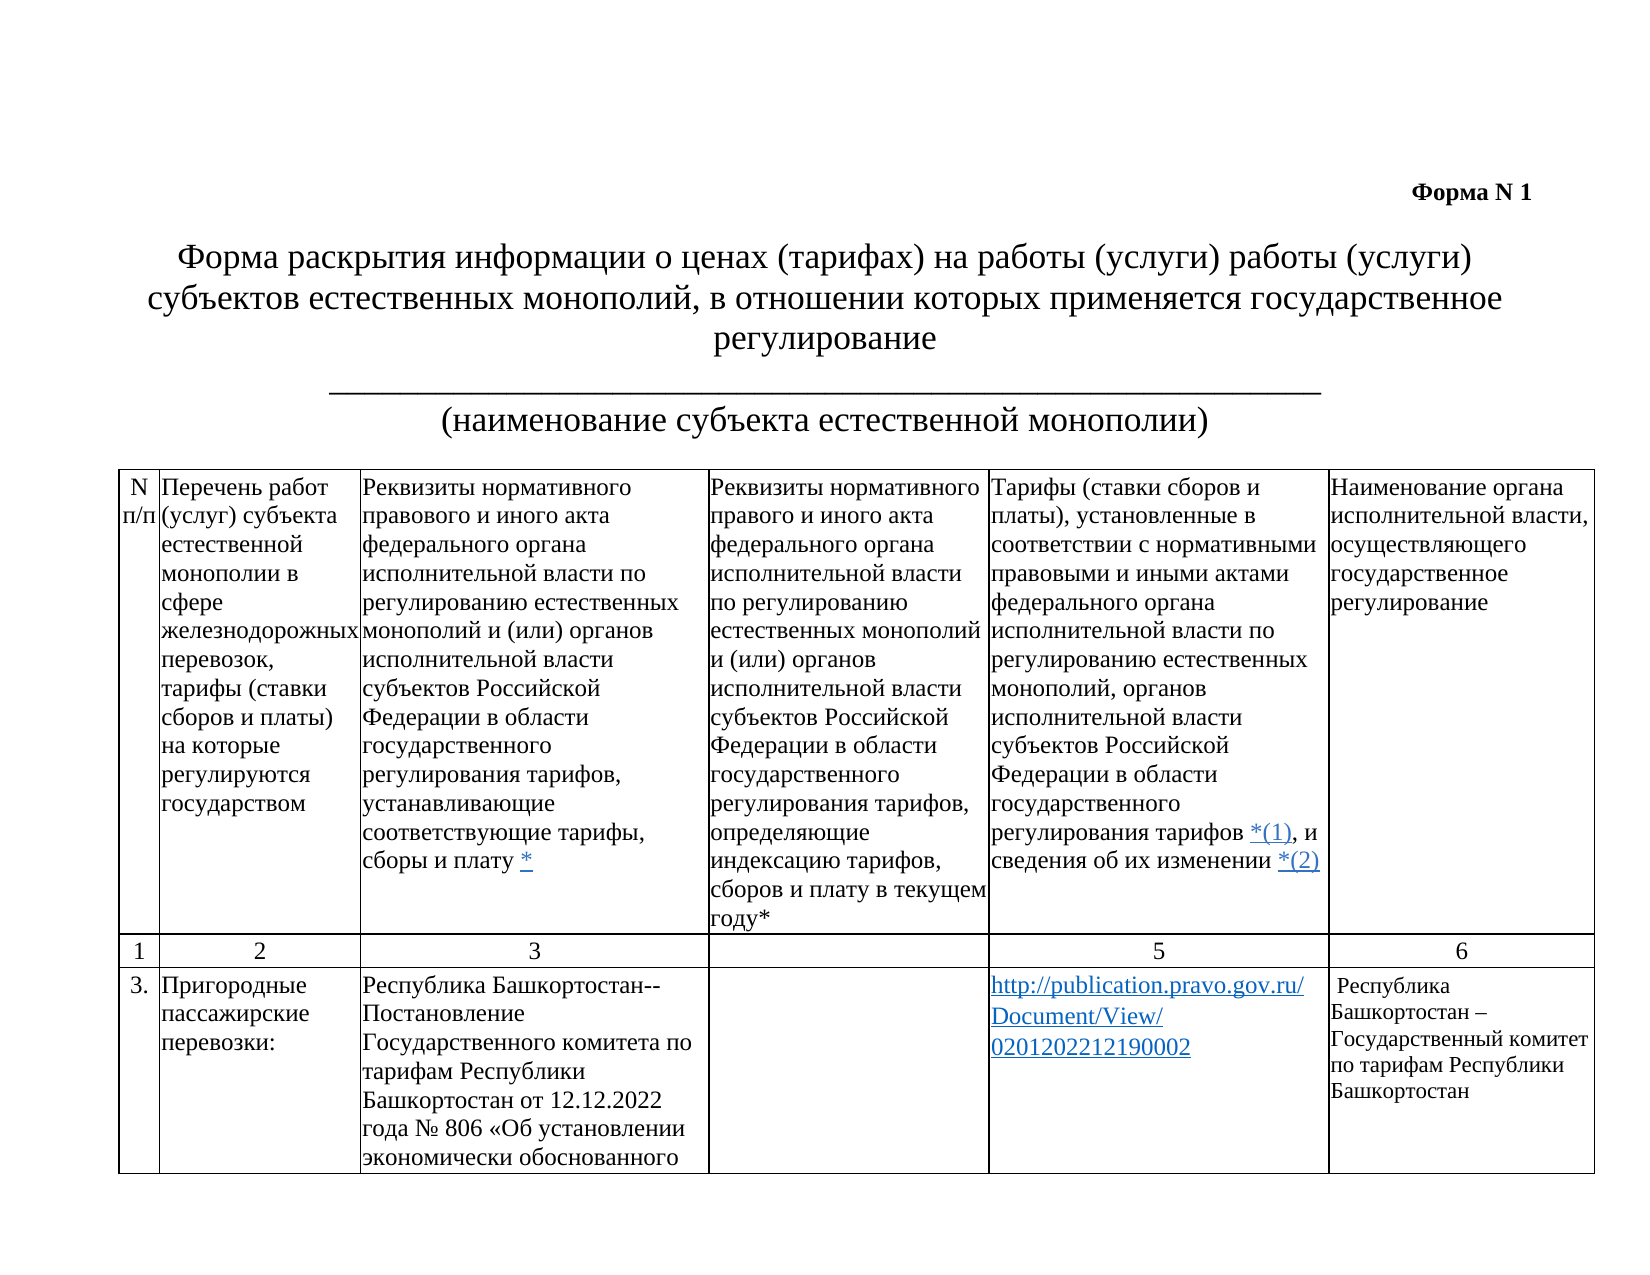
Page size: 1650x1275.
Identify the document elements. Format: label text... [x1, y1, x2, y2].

text Форма N 1 [118, 177, 1532, 206]
table_cell [710, 935, 988, 967]
table_header Наименование органа исполнительной власти, осуществляющего государственное регулирование [1330, 470, 1594, 933]
table_cell 5 [990, 935, 1328, 967]
table_header Реквизиты нормативного правового и иного акта федерального органа исполнительной власти по регулированию естественных монополий и (или) органов исполнительной власти субъектов Российской Федерации в области государственного регулирования тарифов, устанавливающие соответствующие тарифы, сборы и плату * [361, 470, 708, 933]
table_header Реквизиты нормативного правого и иного акта федерального органа исполнительной власти по регулированию естественных монополий и (или) органов исполнительной власти субъектов Российской Федерации в области государственного регулирования тарифов, определяющие индексацию тарифов, сборов и плату в текущем году* [710, 470, 988, 933]
table_header Перечень работ (услуг) субъекта естественной монополии в сфере железнодорожных перевозок, тарифы (ставки сборов и платы) на которые регулируются государством [160, 470, 360, 933]
table_cell [710, 998, 988, 1172]
table_cell 6 [1330, 935, 1594, 967]
table_header Тарифы (ставки сборов и платы), установленные в соответствии с нормативными правовыми и иными актами федерального органа исполнительной власти по регулированию естественных монополий, органов исполнительной власти субъектов Российской Федерации в области государственного регулирования тарифов *(1), и сведения об их изменении *(2) [990, 470, 1328, 933]
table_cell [361, 968, 708, 1172]
table_header N п/п [120, 470, 159, 933]
table_cell 2 [160, 935, 360, 967]
text Форма раскрытия информации о ценах (тарифах) на работы (услуги) работы (услуги) субъектов естественных монополий, в отношении которых применяется государственное регулирование ________________________________________________________ (наименование субъекта естественной монополии) [118, 235, 1532, 439]
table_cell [160, 968, 360, 1172]
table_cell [990, 968, 1328, 1172]
table_cell 3 [361, 935, 708, 967]
table_cell 3. [120, 968, 159, 1172]
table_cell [1330, 968, 1594, 1172]
table_cell 1 [120, 935, 159, 967]
